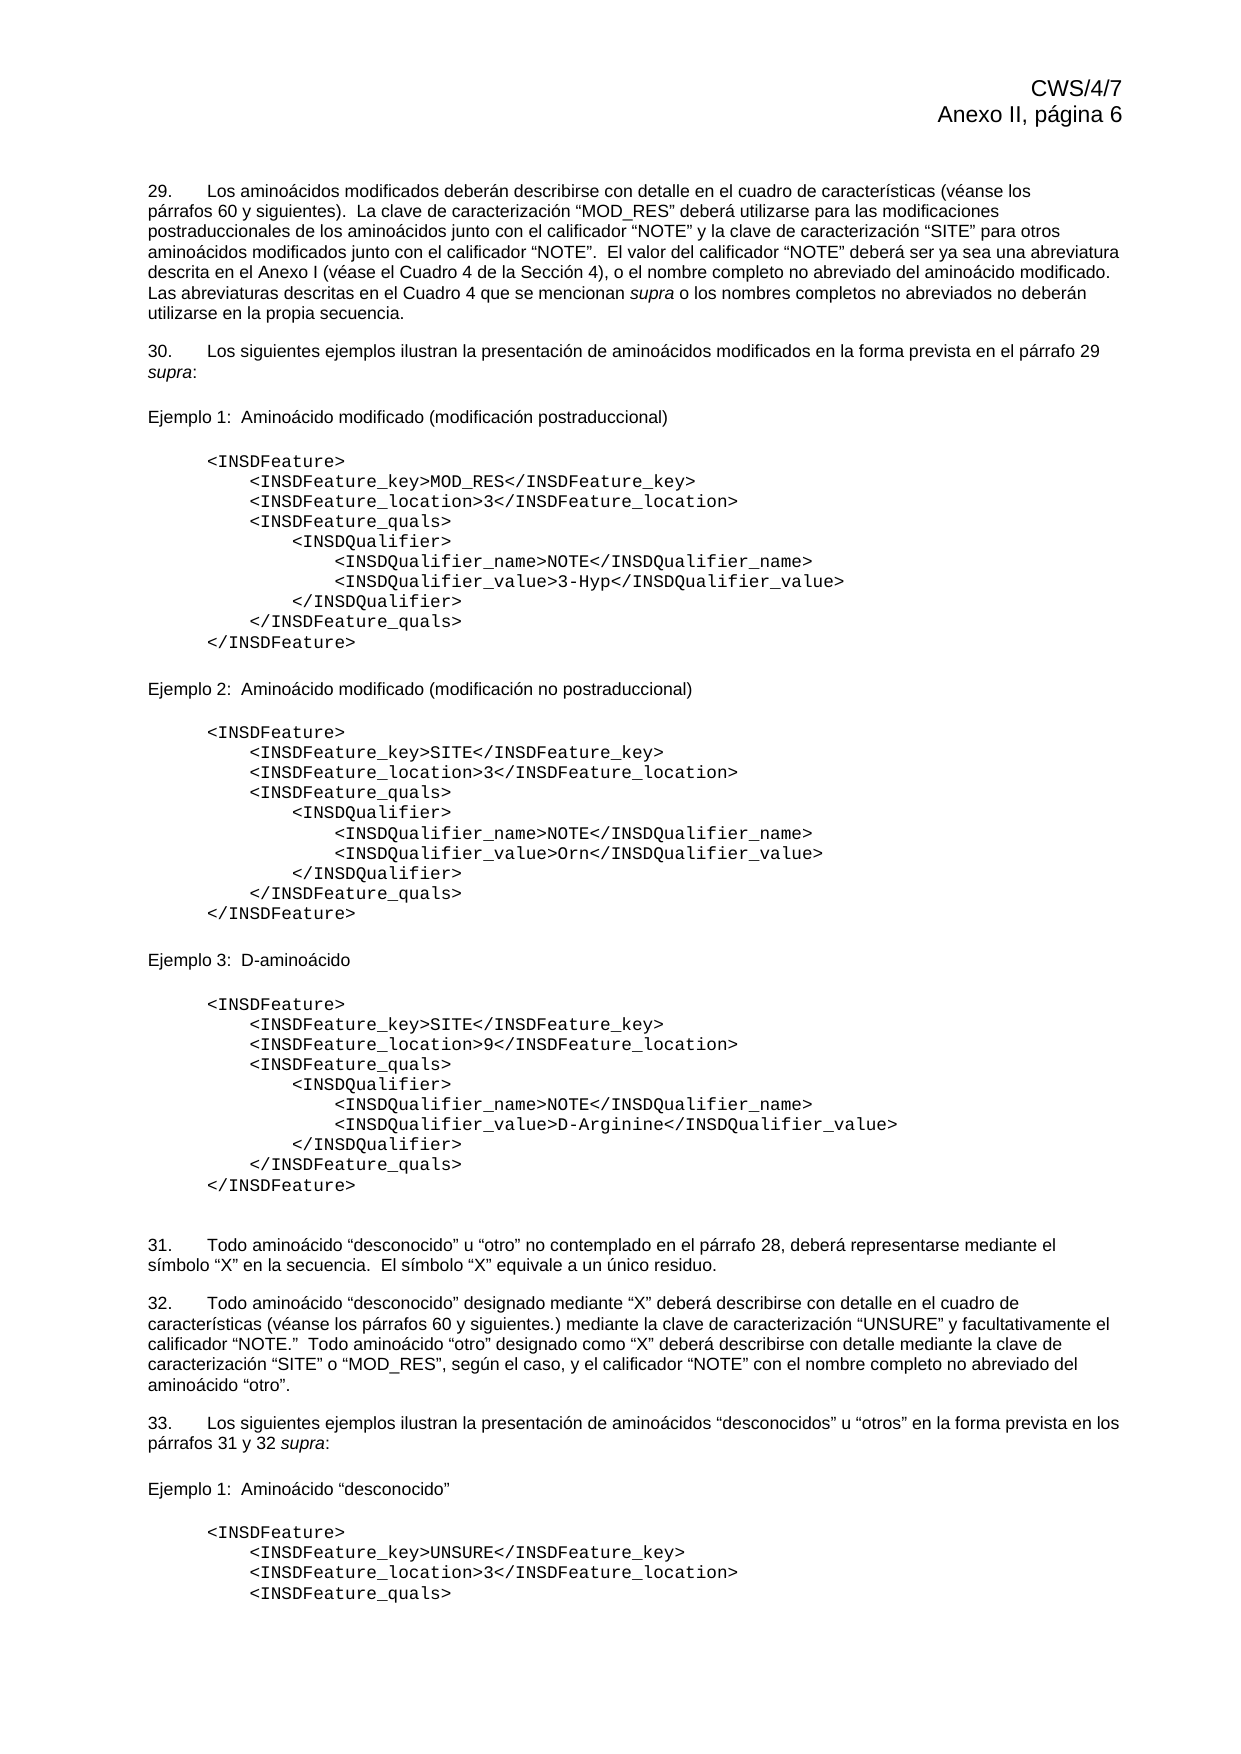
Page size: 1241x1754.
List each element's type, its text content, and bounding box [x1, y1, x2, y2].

text <INSDQualifier> [207, 804, 1122, 824]
text </INSDFeature_quals> [207, 1156, 1122, 1176]
text <INSDFeature> [207, 995, 1122, 1015]
text </INSDQualifier> [207, 1136, 1122, 1156]
text </INSDFeature> [207, 1176, 1122, 1196]
text Ejemplo 3: D-aminoácido [148, 950, 1122, 970]
text <INSDFeature_location>3</INSDFeature_location> [207, 1564, 1122, 1584]
text <INSDQualifier> [207, 1076, 1122, 1096]
text <INSDFeature_key>SITE</INSDFeature_key> [207, 1015, 1122, 1035]
list Todo aminoácido “desconocido” u “otro” no contemplado en el párrafo 28, deberá representarse mediante el símbolo “X” en la secuencia. El símbolo “X” equivale a un único residuo. [148, 1234, 1122, 1275]
text </INSDFeature_quals> [207, 613, 1122, 633]
text <INSDQualifier_value>Orn</INSDQualifier_value> [207, 844, 1122, 864]
list Los siguientes ejemplos ilustran la presentación de aminoácidos modificados en la forma prevista en el párrafo 29 supra: [148, 341, 1122, 382]
text <INSDFeature> [207, 724, 1122, 744]
text <INSDFeature_quals> [207, 513, 1122, 533]
text <INSDQualifier_value>D-Arginine</INSDQualifier_value> [207, 1116, 1122, 1136]
text <INSDFeature_location>9</INSDFeature_location> [207, 1035, 1122, 1056]
list Todo aminoácido “desconocido” designado mediante “X” deberá describirse con detalle en el cuadro de características (véanse los párrafos 60 y siguientes.) mediante la clave de caracterización “UNSURE” y facultativamente el calificador “NOTE.” Todo aminoácido “otro” designado como “X” deberá describirse con detalle mediante la clave de caracterización “SITE” o “MOD_RES”, según el caso, y el calificador “NOTE” con el nombre completo no abreviado del aminoácido “otro”. [148, 1293, 1122, 1395]
text <INSDFeature_location>3</INSDFeature_location> [207, 764, 1122, 784]
text Ejemplo 2: Aminoácido modificado (modificación no postraduccional) [148, 678, 1122, 699]
text Ejemplo 1: Aminoácido “desconocido” [148, 1478, 1122, 1499]
list Los aminoácidos modificados deberán describirse con detalle en el cuadro de características (véanse los párrafos 60 y siguientes). La clave de caracterización “MOD_RES” deberá utilizarse para las modificaciones postraduccionales de los aminoácidos junto con el calificador “NOTE” y la clave de caracterización “SITE” para otros aminoácidos modificados junto con el calificador “NOTE”. El valor del calificador “NOTE” deberá ser ya sea una abreviatura descrita en el Anexo I (véase el Cuadro 4 de la Sección 4), o el nombre completo no abreviado del aminoácido modificado. Las abreviaturas descritas en el Cuadro 4 que se mencionan supra o los nombres completos no abreviados no deberán utilizarse en la propia secuencia. [148, 180, 1122, 323]
text </INSDFeature> [207, 905, 1122, 925]
text <INSDFeature_key>SITE</INSDFeature_key> [207, 744, 1122, 764]
text <INSDQualifier_value>3-Hyp</INSDQualifier_value> [207, 573, 1122, 593]
text </INSDFeature> [207, 633, 1122, 653]
text </INSDFeature_quals> [207, 884, 1122, 905]
text </INSDQualifier> [207, 593, 1122, 613]
text <INSDQualifier_name>NOTE</INSDQualifier_name> [207, 824, 1122, 844]
text <INSDQualifier> [207, 533, 1122, 553]
text <INSDQualifier_name>NOTE</INSDQualifier_name> [207, 1096, 1122, 1116]
text <INSDFeature> [207, 452, 1122, 472]
text <INSDFeature_location>3</INSDFeature_location> [207, 492, 1122, 513]
text <INSDFeature_key>MOD_RES</INSDFeature_key> [207, 472, 1122, 492]
list Los siguientes ejemplos ilustran la presentación de aminoácidos “desconocidos” u “otros” en la forma prevista en los párrafos 31 y 32 supra: [148, 1413, 1122, 1453]
text </INSDQualifier> [207, 864, 1122, 884]
text <INSDFeature_quals> [207, 784, 1122, 804]
text <INSDQualifier_name>NOTE</INSDQualifier_name> [207, 553, 1122, 573]
text <INSDFeature_key>UNSURE</INSDFeature_key> [207, 1544, 1122, 1564]
text Ejemplo 1: Aminoácido modificado (modificación postraduccional) [148, 407, 1122, 427]
text <INSDFeature_quals> [207, 1056, 1122, 1076]
text <INSDFeature_quals> [207, 1584, 1122, 1604]
text <INSDFeature> [207, 1524, 1122, 1544]
